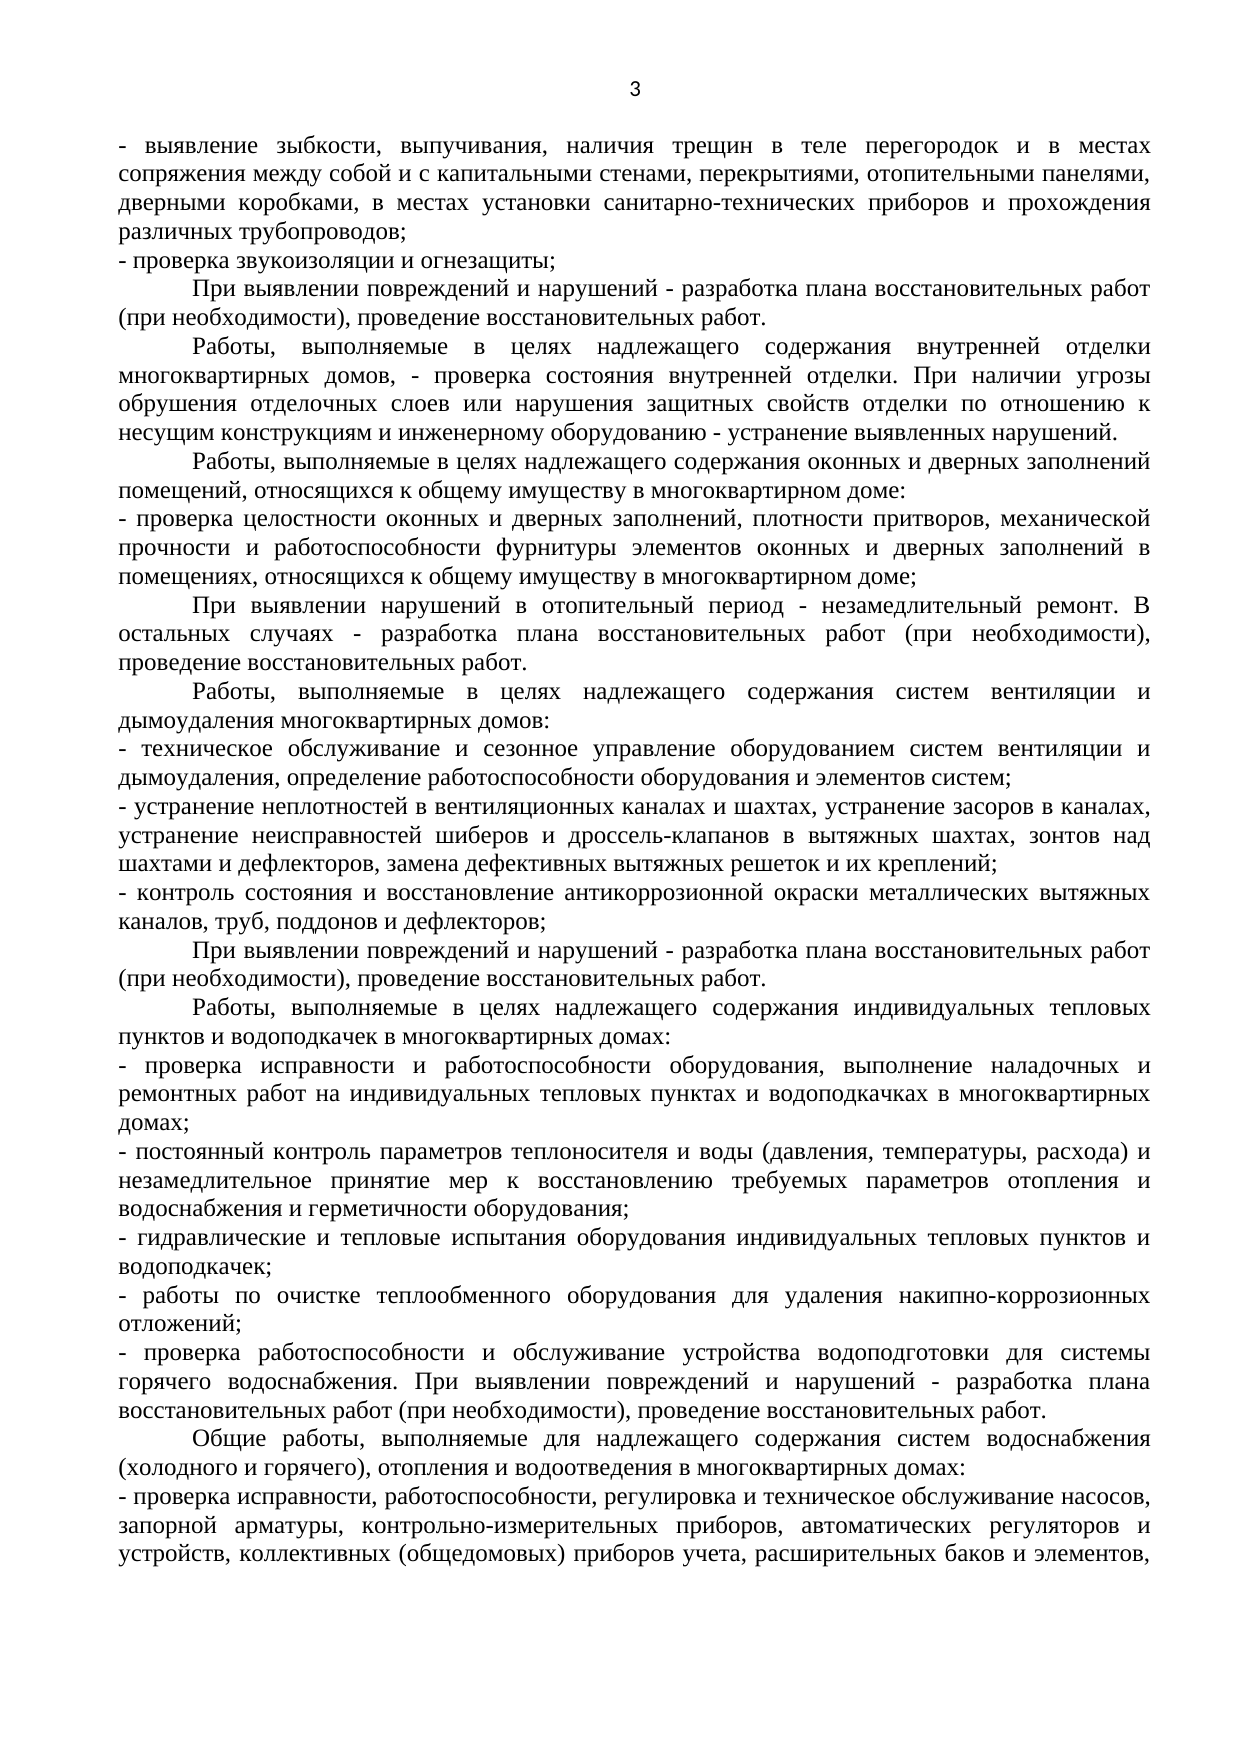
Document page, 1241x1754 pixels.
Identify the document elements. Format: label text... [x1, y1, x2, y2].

text - постоянный контроль параметров теплоносителя и воды (давления, температуры, расхода) и незамедлительное принятие мер к восстановлению требуемых параметров отопления и водоснабжения и герметичности оборудования; [118, 1136, 1152, 1222]
text - работы по очистке теплообменного оборудования для удаления накипно-коррозионных отложений; [118, 1280, 1152, 1337]
text Работы, выполняемые в целях надлежащего содержания систем вентиляции и дымоудаления многоквартирных домов: [118, 676, 1152, 733]
text Общие работы, выполняемые для надлежащего содержания систем водоснабжения (холодного и горячего), отопления и водоотведения в многоквартирных домах: [118, 1423, 1152, 1481]
text - проверка целостности оконных и дверных заполнений, плотности притворов, механической прочности и работоспособности фурнитуры элементов оконных и дверных заполнений в помещениях, относящихся к общему имуществу в многоквартирном доме; [118, 503, 1152, 590]
text Работы, выполняемые в целях надлежащего содержания внутренней отделки многоквартирных домов, - проверка состояния внутренней отделки. При наличии угрозы обрушения отделочных слоев или нарушения защитных свойств отделки по отношению к несущим конструкциям и инженерному оборудованию - устранение выявленных нарушений. [118, 331, 1152, 446]
text При выявлении повреждений и нарушений - разработка плана восстановительных работ (при необходимости), проведение восстановительных работ. [118, 273, 1152, 331]
text - проверка исправности и работоспособности оборудования, выполнение наладочных и ремонтных работ на индивидуальных тепловых пунктах и водоподкачках в многоквартирных домах; [118, 1050, 1152, 1136]
text - устранение неплотностей в вентиляционных каналах и шахтах, устранение засоров в каналах, устранение неисправностей шиберов и дроссель-клапанов в вытяжных шахтах, зонтов над шахтами и дефлекторов, замена дефективных вытяжных решеток и их креплений; [118, 791, 1152, 877]
text - гидравлические и тепловые испытания оборудования индивидуальных тепловых пунктов и водоподкачек; [118, 1222, 1152, 1280]
text Работы, выполняемые в целях надлежащего содержания индивидуальных тепловых пунктов и водоподкачек в многоквартирных домах: [118, 992, 1152, 1050]
text - выявление зыбкости, выпучивания, наличия трещин в теле перегородок и в местах сопряжения между собой и с капитальными стенами, перекрытиями, отопительными панелями, дверными коробками, в местах установки санитарно-технических приборов и прохождения различных трубопроводов; [118, 130, 1152, 245]
text - техническое обслуживание и сезонное управление оборудованием систем вентиляции и дымоудаления, определение работоспособности оборудования и элементов систем; [118, 733, 1152, 791]
text - проверка работоспособности и обслуживание устройства водоподготовки для системы горячего водоснабжения. При выявлении повреждений и нарушений - разработка плана восстановительных работ (при необходимости), проведение восстановительных работ. [118, 1337, 1152, 1423]
text При выявлении повреждений и нарушений - разработка плана восстановительных работ (при необходимости), проведение восстановительных работ. [118, 935, 1152, 992]
text При выявлении нарушений в отопительный период - незамедлительный ремонт. В остальных случаях - разработка плана восстановительных работ (при необходимости), проведение восстановительных работ. [118, 590, 1152, 676]
text Работы, выполняемые в целях надлежащего содержания оконных и дверных заполнений помещений, относящихся к общему имуществу в многоквартирном доме: [118, 446, 1152, 503]
text - контроль состояния и восстановление антикоррозионной окраски металлических вытяжных каналов, труб, поддонов и дефлекторов; [118, 877, 1152, 935]
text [118, 1481, 1152, 1567]
text - проверка звукоизоляции и огнезащиты; [118, 245, 1152, 273]
